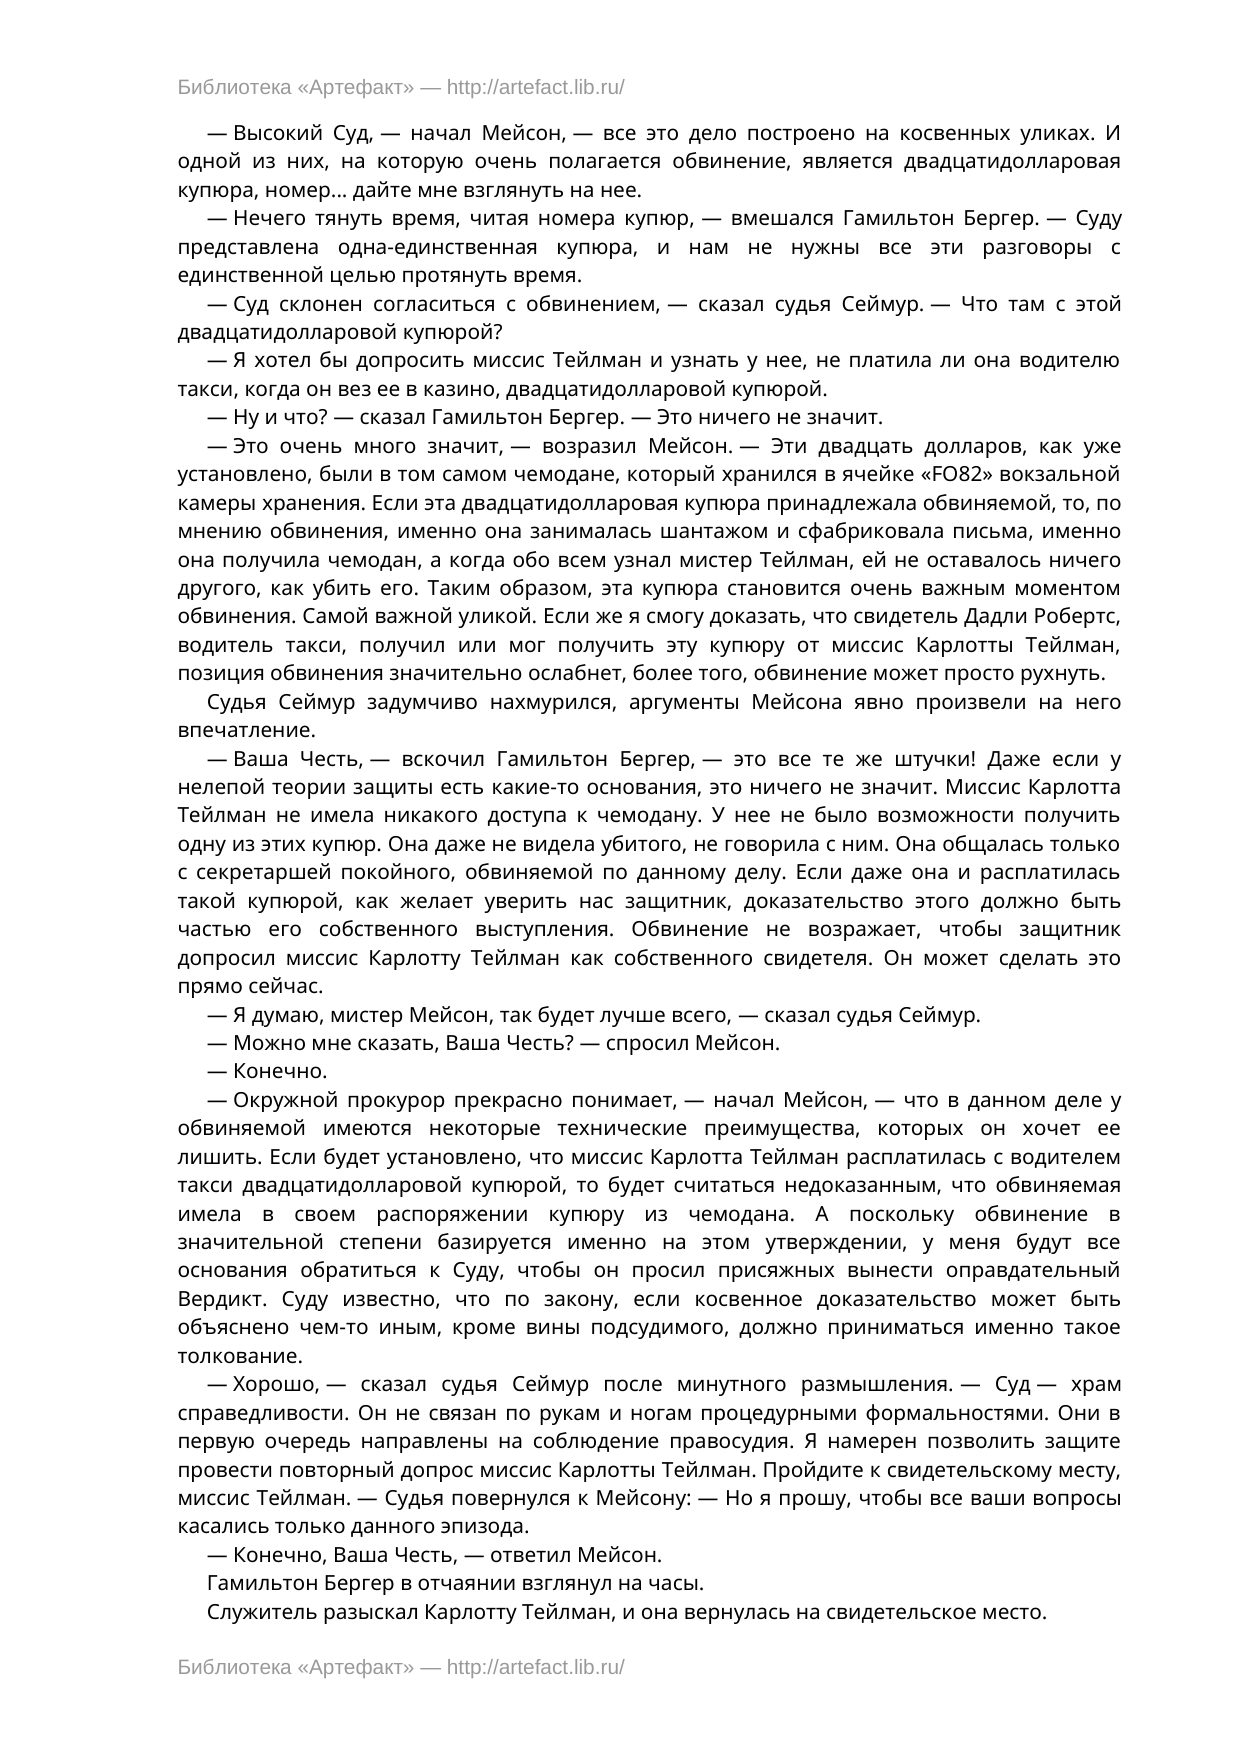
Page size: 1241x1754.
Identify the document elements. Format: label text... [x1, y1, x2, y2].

text Гамильтон Бергер в отчаянии взглянул на часы. [177, 1568, 1122, 1597]
text — Ваша Честь, — вскочил Гамильтон Бергер, — это все те же штучки! Даже если у нелепой теории защиты есть какие-то основания, это ничего не значит. Миссис Карлотта Тейлман не имела никакого доступа к чемодану. У нее не было возможности получить одну из этих купюр. Она даже не видела убитого, не говорила с ним. Она общалась только с секретаршей покойного, обвиняемой по данному делу. Если даже она и расплатилась такой купюрой, как желает уверить нас защитник, доказательство этого должно быть частью его собственного выступления. Обвинение не возражает, чтобы защитник допросил миссис Карлотту Тейлман как собственного свидетеля. Он может сделать это прямо сейчас. [177, 744, 1122, 1000]
text — Это очень много значит, — возразил Мейсон. — Эти двадцать долларов, как уже установлено, были в том самом чемодане, который хранился в ячейке «FO82» вокзальной камеры хранения. Если эта двадцатидолларовая купюра принадлежала обвиняемой, то, по мнению обвинения, именно она занималась шантажом и сфабриковала письма, именно она получила чемодан, а когда обо всем узнал мистер Тейлман, ей не оставалось ничего другого, как убить его. Таким образом, эта купюра становится очень важным моментом обвинения. Самой важной уликой. Если же я смогу доказать, что свидетель Дадли Робертс, водитель такси, получил или мог получить эту купюру от миссис Карлотты Тейлман, позиция обвинения значительно ослабнет, более того, обвинение может просто рухнуть. [177, 431, 1122, 687]
text Судья Сеймур задумчиво нахмурился, аргументы Мейсона явно произвели на него впечатление. [177, 687, 1122, 744]
text — Можно мне сказать, Ваша Честь? — спросил Мейсон. [177, 1028, 1122, 1057]
text — Высокий Суд, — начал Мейсон, — все это дело построено на косвенных уликах. И одной из них, на которую очень полагается обвинение, является двадцатидолларовая купюра, номер... дайте мне взглянуть на нее. [177, 118, 1122, 203]
text — Хорошо, — сказал судья Сеймур после минутного размышления. — Суд — храм справедливости. Он не связан по рукам и ногам процедурными формальностями. Они в первую очередь направлены на соблюдение правосудия. Я намерен позволить защите провести повторный допрос миссис Карлотты Тейлман. Пройдите к свидетельскому месту, миссис Тейлман. — Судья повернулся к Мейсону: — Но я прошу, чтобы все ваши вопросы касались только данного эпизода. [177, 1369, 1122, 1540]
text — Конечно, Ваша Честь, — ответил Мейсон. [177, 1540, 1122, 1568]
text — Окружной прокурор прекрасно понимает, — начал Мейсон, — что в данном деле у обвиняемой имеются некоторые технические преимущества, которых он хочет ее лишить. Если будет установлено, что миссис Карлотта Тейлман расплатилась с водителем такси двадцатидолларовой купюрой, то будет считаться недоказанным, что обвиняемая имела в своем распоряжении купюру из чемодана. А поскольку обвинение в значительной степени базируется именно на этом утверждении, у меня будут все основания обратиться к Суду, чтобы он просил присяжных вынести оправдательный Вердикт. Суду известно, что по закону, если косвенное доказательство может быть объяснено чем-то иным, кроме вины подсудимого, должно приниматься именно такое толкование. [177, 1085, 1122, 1369]
text — Я хотел бы допросить миссис Тейлман и узнать у нее, не платила ли она водителю такси, когда он вез ее в казино, двадцатидолларовой купюрой. [177, 346, 1122, 402]
text Служитель разыскал Карлотту Тейлман, и она вернулась на свидетельское место. [177, 1597, 1122, 1625]
text — Суд склонен согласиться с обвинением, — сказал судья Сеймур. — Что там с этой двадцатидолларовой купюрой? [177, 289, 1122, 346]
text — Конечно. [177, 1057, 1122, 1085]
text — Я думаю, мистер Мейсон, так будет лучше всего, — сказал судья Сеймур. [177, 1000, 1122, 1028]
text — Ну и что? — сказал Гамильтон Бергер. — Это ничего не значит. [177, 402, 1122, 431]
text — Нечего тянуть время, читая номера купюр, — вмешался Гамильтон Бергер. — Суду представлена одна-единственная купюра, и нам не нужны все эти разговоры с единственной целью протянуть время. [177, 203, 1122, 289]
